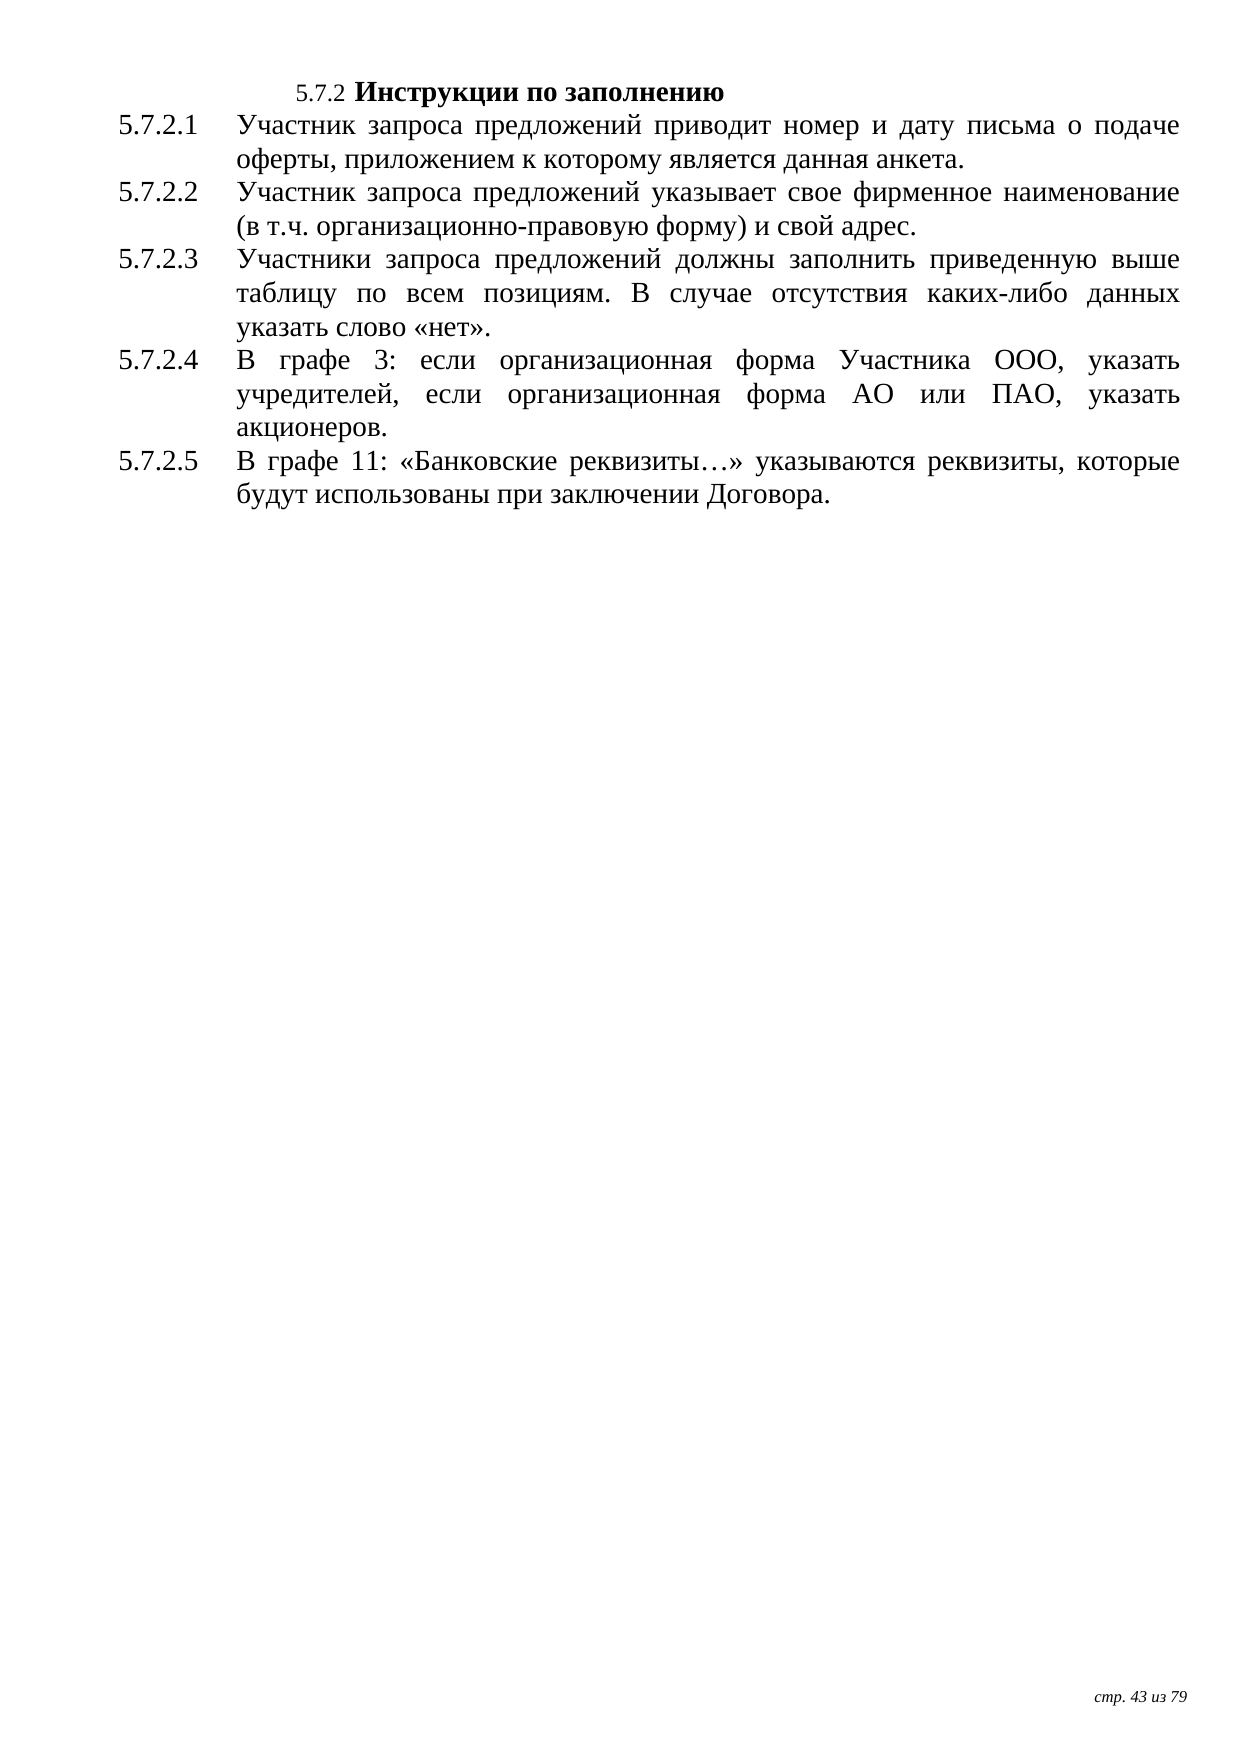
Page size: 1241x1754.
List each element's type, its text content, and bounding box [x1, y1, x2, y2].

text В графе 3: если организационная форма Участника ООО, указать учредителей, если организационная форма АО или ПАО, указать акционеров. [118, 342, 1181, 443]
text Инструкции по заполнению [236, 74, 1181, 107]
text Участник запроса предложений указывает свое фирменное наименование (в т.ч. организационно-правовую форму) и свой адрес. [118, 174, 1181, 242]
text Участники запроса предложений должны заполнить приведенную выше таблицу по всем позициям. В случае отсутствия каких-либо данных указать слово «нет». [118, 242, 1181, 342]
text Участник запроса предложений приводит номер и дату письма о подаче оферты, приложением к которому является данная анкета. [118, 107, 1181, 174]
text В графе 11: «Банковские реквизиты…» указываются реквизиты, которые будут использованы при заключении Договора. [118, 443, 1181, 510]
